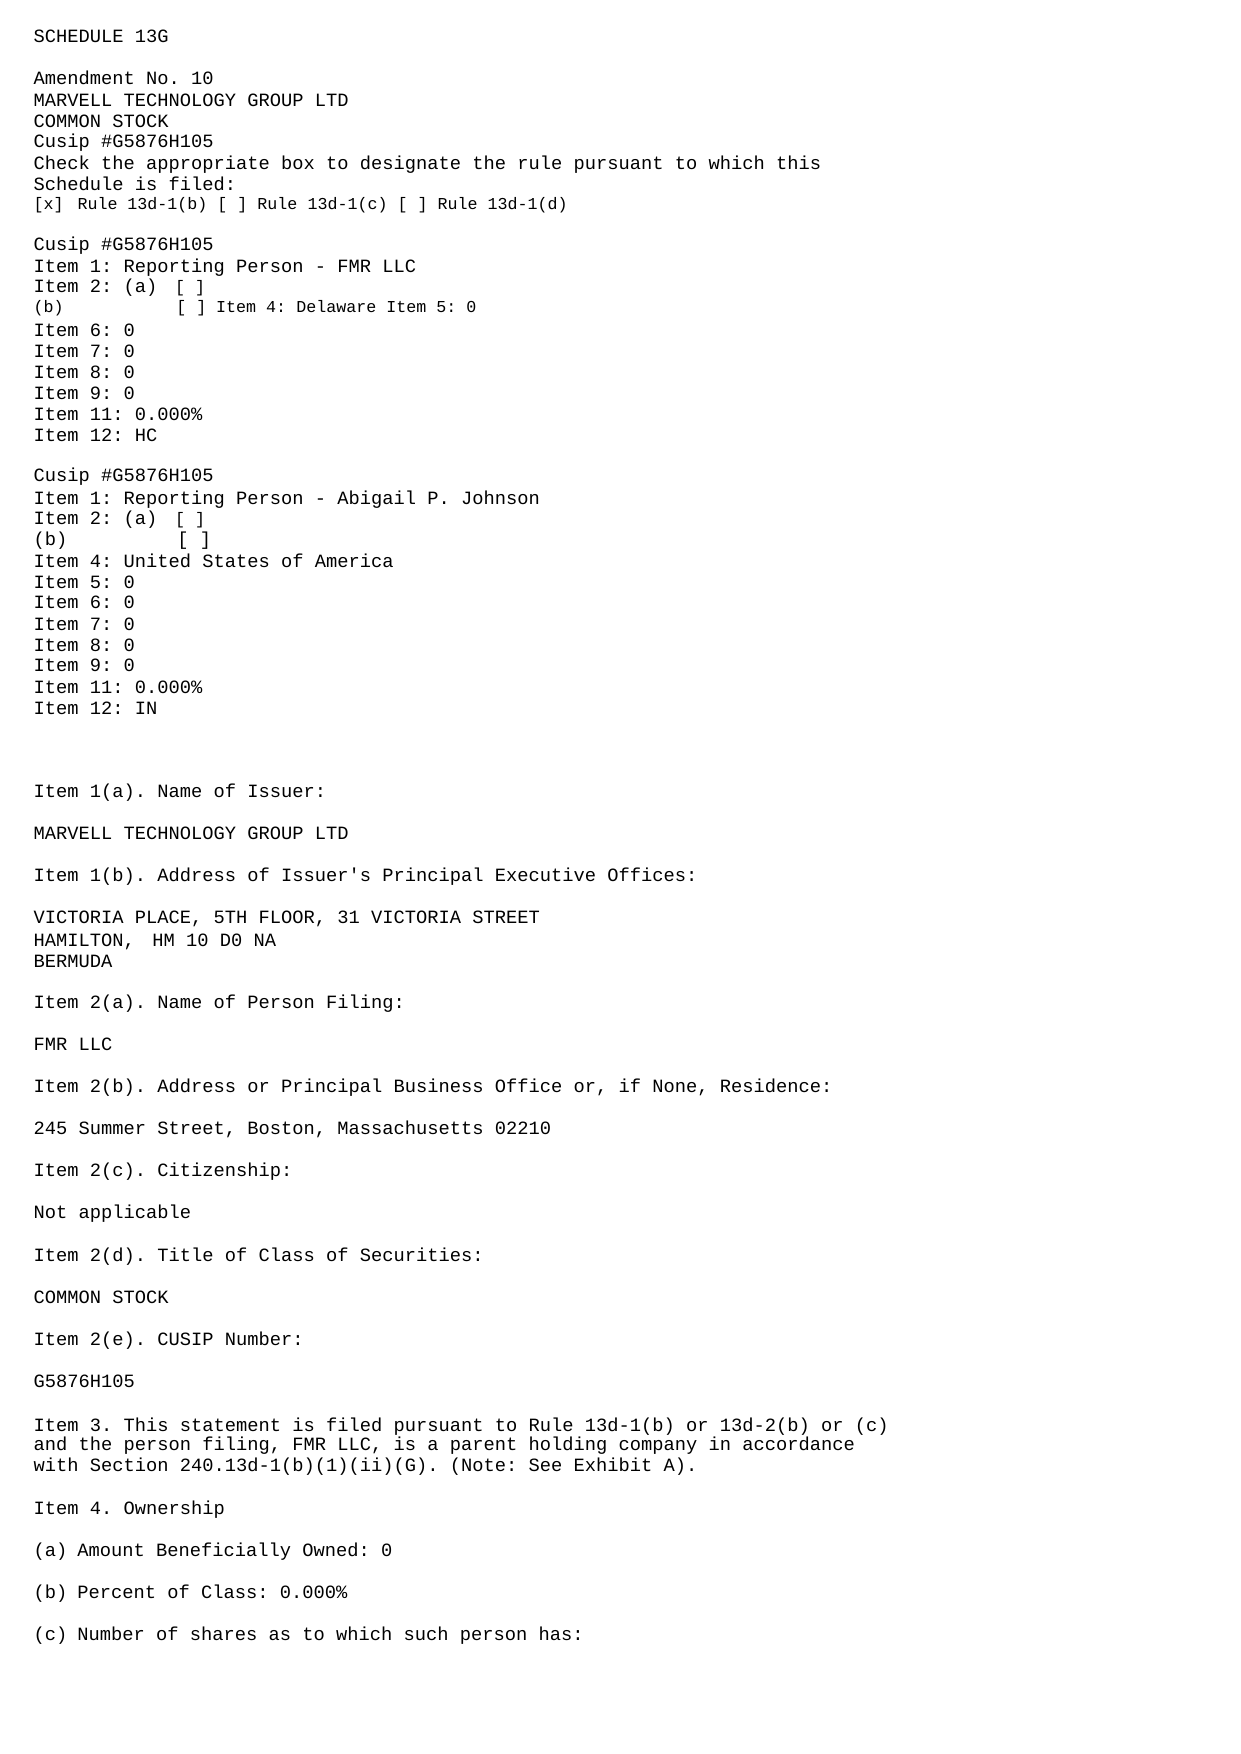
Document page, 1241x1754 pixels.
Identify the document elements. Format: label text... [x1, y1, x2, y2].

text Item 8: 0 [33, 362, 1090, 382]
text Amendment No. 10 [33, 69, 1090, 90]
list [ ] [33, 530, 1090, 551]
text MARVELL TECHNOLOGY GROUP LTD [33, 90, 1090, 111]
text Item 2(b). Address or Principal Business Office or, if None, Residence: [33, 1077, 1090, 1098]
list Rule 13d-1(b) [ ] Rule 13d-1(c) [ ] Rule 13d-1(d) [33, 195, 1090, 214]
text Item 2: (a) [ ] [33, 508, 1090, 530]
text Item 1: Reporting Person - FMR LLC [33, 256, 1090, 277]
text Item 2(d). Title of Class of Securities: [33, 1246, 1090, 1267]
text Item 2(a). Name of Person Filing: [33, 992, 1090, 1014]
text 245 Summer Street, Boston, Massachusetts 02210 [33, 1119, 1090, 1140]
text Item 6: 0 [33, 320, 1090, 341]
text Item 7: 0 [33, 614, 1090, 634]
text Item 4: United States of America [33, 551, 1090, 572]
text Item 4. Ownership [33, 1498, 1090, 1520]
text Item 1(a). Name of Issuer: [33, 782, 1090, 803]
text BERMUDA [33, 950, 1090, 971]
text Item 9: 0 [33, 382, 1090, 403]
text Cusip #G5876H105 [33, 132, 1090, 153]
text Item 1(b). Address of Issuer's Principal Executive Offices: [33, 866, 1090, 887]
text Schedule is filed: [33, 174, 1090, 195]
list Percent of Class: 0.000% [33, 1583, 1090, 1604]
text VICTORIA PLACE, 5TH FLOOR, 31 VICTORIA STREET [33, 908, 1090, 929]
text Cusip #G5876H105 [33, 466, 1090, 487]
text Item 11: 0.000% [33, 677, 1090, 697]
text Item 11: 0.000% [33, 403, 1090, 424]
text MARVELL TECHNOLOGY GROUP LTD [33, 824, 1090, 845]
text Item 2: (a) [ ] [33, 277, 1090, 298]
text Item 7: 0 [33, 341, 1090, 362]
list Amount Beneficially Owned: 0 [33, 1541, 1090, 1562]
list Number of shares as to which such person has: [33, 1625, 1090, 1646]
text Check the appropriate box to designate the rule pursuant to which this [33, 153, 1090, 174]
text SCHEDULE 13G [33, 26, 1090, 48]
text Item 3. This statement is filed pursuant to Rule 13d-1(b) or 13d-2(b) or (c) and the person filing, FMR LLC, is a parent holding company in accordance with Section 240.13d-1(b)(1)(ii)(G). (Note: See Exhibit A). [33, 1415, 890, 1477]
text Item 12: HC [33, 424, 1090, 445]
text Item 8: 0 [33, 634, 1090, 656]
list [ ] Item 4: Delaware Item 5: 0 [33, 299, 1090, 318]
text Not applicable [33, 1203, 1090, 1224]
text Item 2(c). Citizenship: [33, 1161, 1090, 1182]
text HAMILTON, HM 10 D0 NA [33, 929, 1090, 950]
text COMMON STOCK [33, 111, 1090, 132]
text Item 2(e). CUSIP Number: [33, 1330, 1090, 1351]
text FMR LLC [33, 1034, 1090, 1056]
text G5876H105 [33, 1372, 1090, 1393]
text Item 6: 0 [33, 593, 1090, 614]
text Cusip #G5876H105 [33, 235, 1090, 256]
text COMMON STOCK [33, 1288, 1090, 1309]
text Item 5: 0 [33, 572, 1090, 593]
text Item 9: 0 [33, 656, 1090, 677]
text Item 1: Reporting Person - Abigail P. Johnson [33, 487, 1090, 508]
text Item 12: IN [33, 697, 1090, 718]
